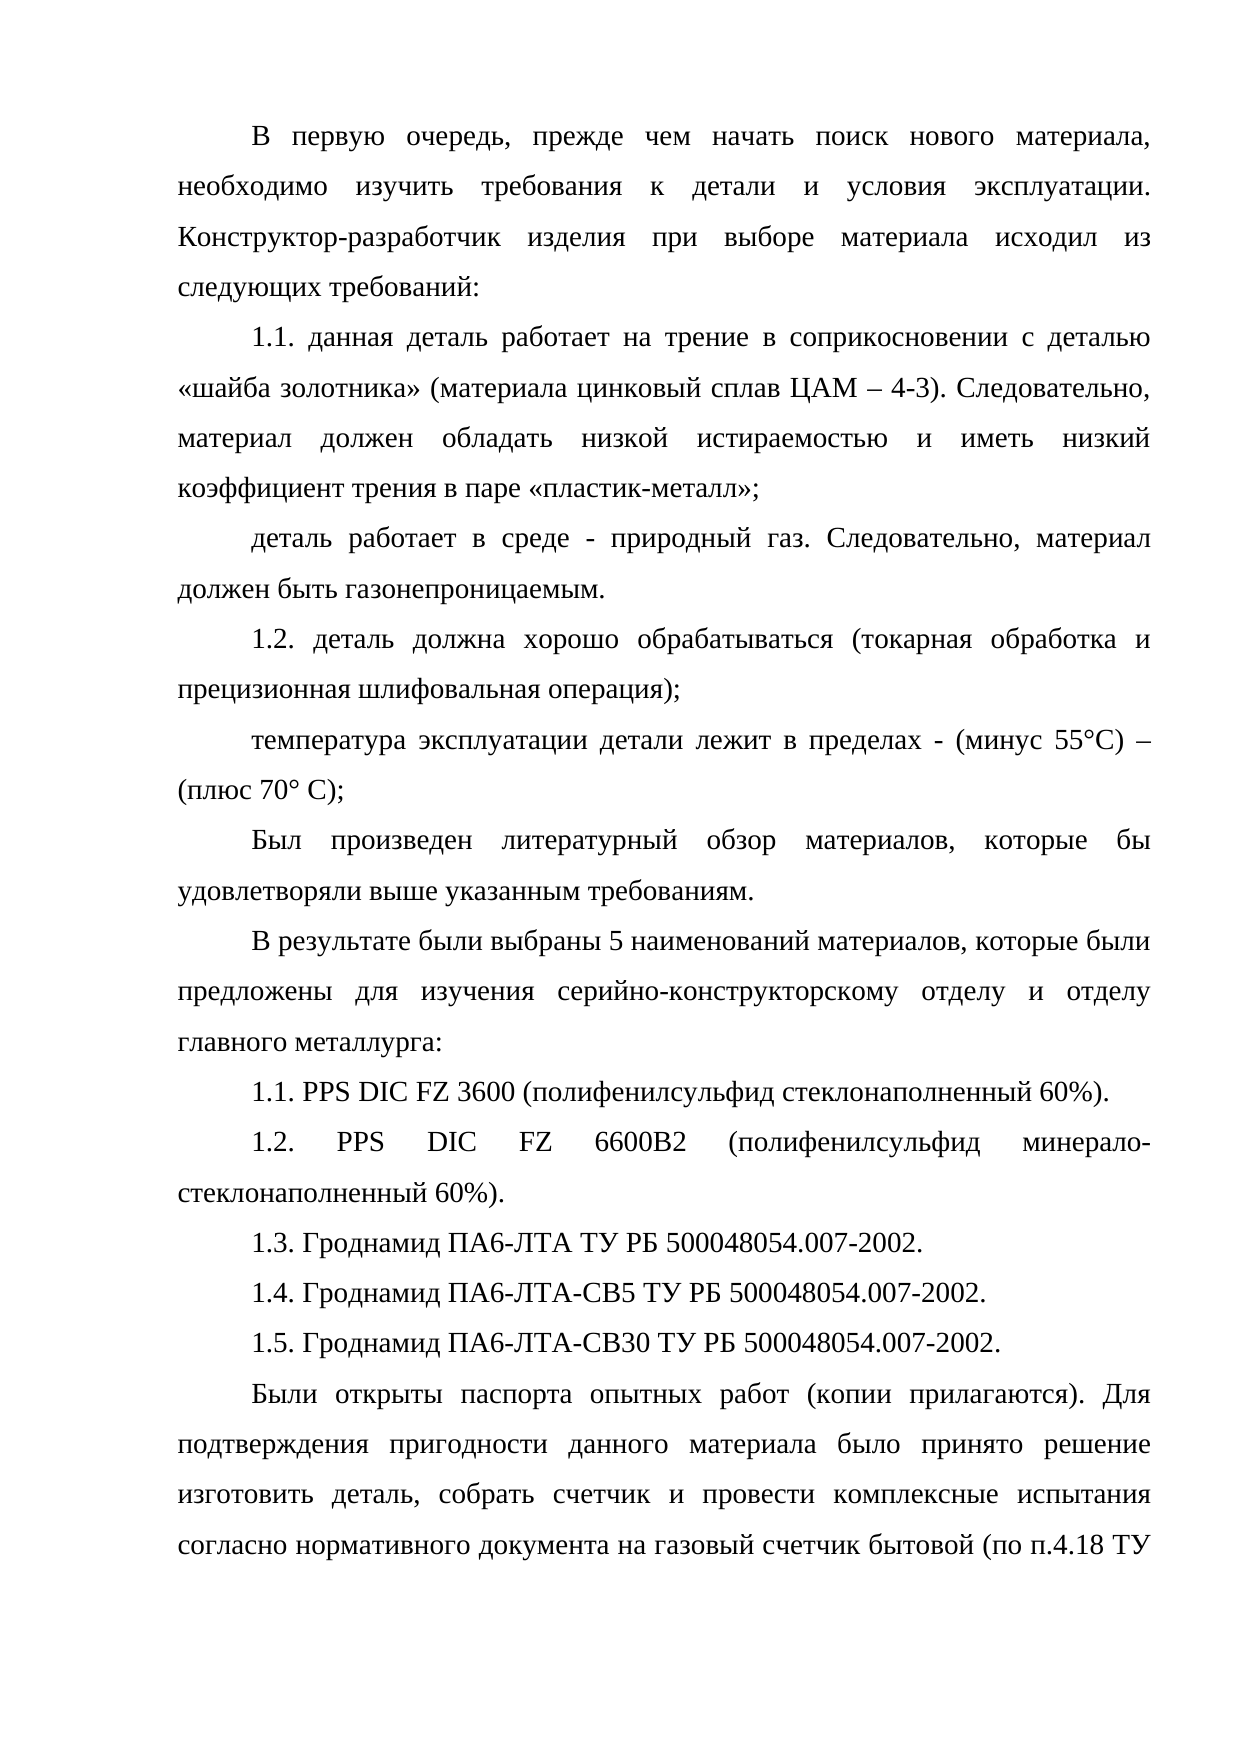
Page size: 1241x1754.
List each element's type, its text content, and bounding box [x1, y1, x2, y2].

text 1.1. PPS DIC FZ 3600 (полифенилсульфид стеклонаполненный 60%). [177, 1074, 1152, 1108]
text 1.2. деталь должна хорошо обрабатываться (токарная обработка и прецизионная шлифовальная операция); [177, 621, 1152, 705]
text 1.1. данная деталь работает на трение в соприкосновении с деталью «шайба золотника» (материала цинковый сплав ЦАМ – 4-3). Следовательно, материал должен обладать низкой истираемостью и иметь низкий коэффициент трения в паре «пластик-металл»; [177, 319, 1152, 504]
text В первую очередь, прежде чем начать поиск нового материала, необходимо изучить требования к детали и условия эксплуатации. Конструктор-разработчик изделия при выборе материала исходил из следующих требований: [177, 118, 1152, 303]
text деталь работает в среде - природный газ. Следовательно, материал должен быть газонепроницаемым. [177, 521, 1152, 604]
text 1.5. Гроднамид ПА6-ЛТА-СВ30 ТУ РБ 500048054.007-2002. [177, 1326, 1152, 1359]
text 1.2. PPS DIC FZ 6600В2 (полифенилсульфид минерало-стеклонаполненный 60%). [177, 1124, 1152, 1208]
text В результате были выбраны 5 наименований материалов, которые были предложены для изучения серийно-конструкторскому отделу и отделу главного металлурга: [177, 923, 1152, 1057]
text 1.4. Гроднамид ПА6-ЛТА-СВ5 ТУ РБ 500048054.007-2002. [177, 1275, 1152, 1309]
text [177, 1376, 1152, 1560]
text 1.3. Гроднамид ПА6-ЛТА ТУ РБ 500048054.007-2002. [177, 1225, 1152, 1258]
text температура эксплуатации детали лежит в пределах - (минус 55°С) – (плюс 70° С); [177, 722, 1152, 806]
text Был произведен литературный обзор материалов, которые бы удовлетворяли выше указанным требованиям. [177, 822, 1152, 906]
